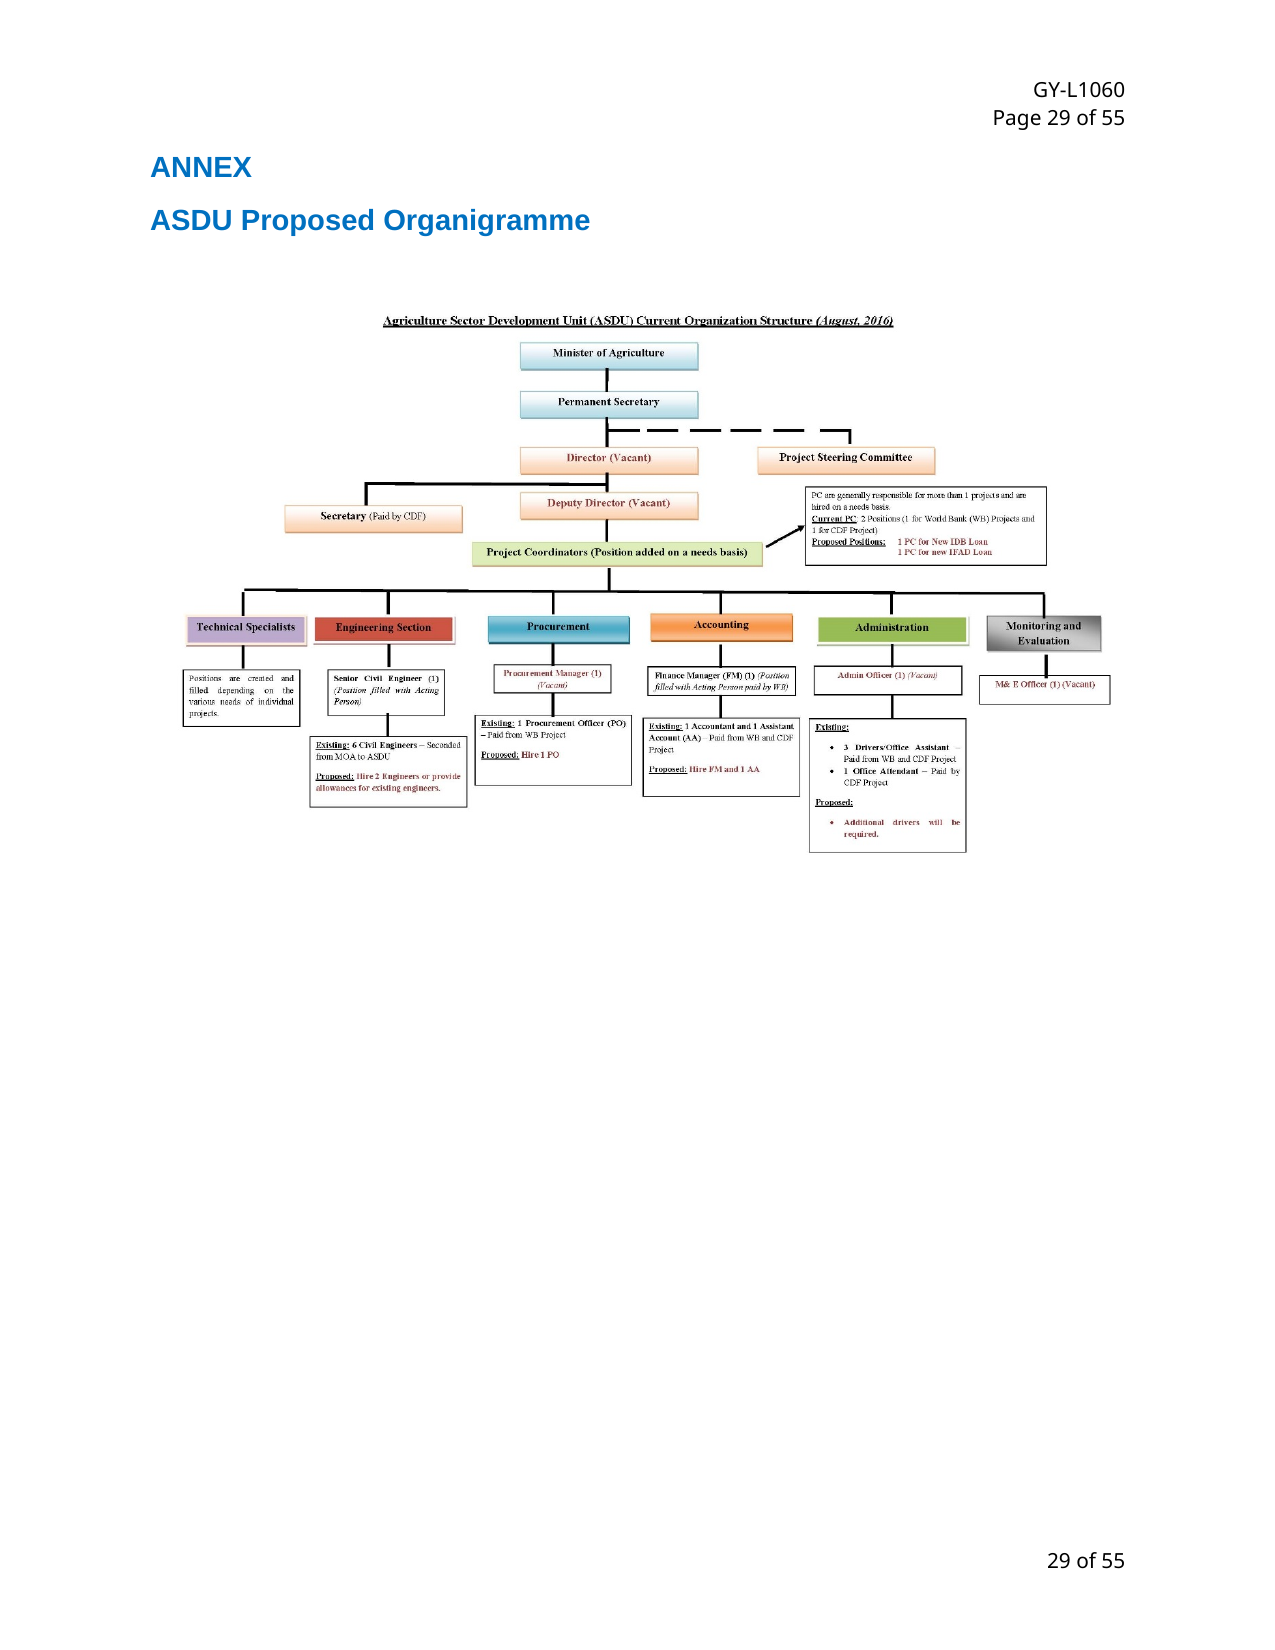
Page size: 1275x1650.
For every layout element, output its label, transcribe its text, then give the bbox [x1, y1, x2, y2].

text ANNEX [150, 150, 1125, 183]
picture [150, 255, 1125, 887]
text ASDU Proposed Organigramme [150, 203, 1125, 236]
